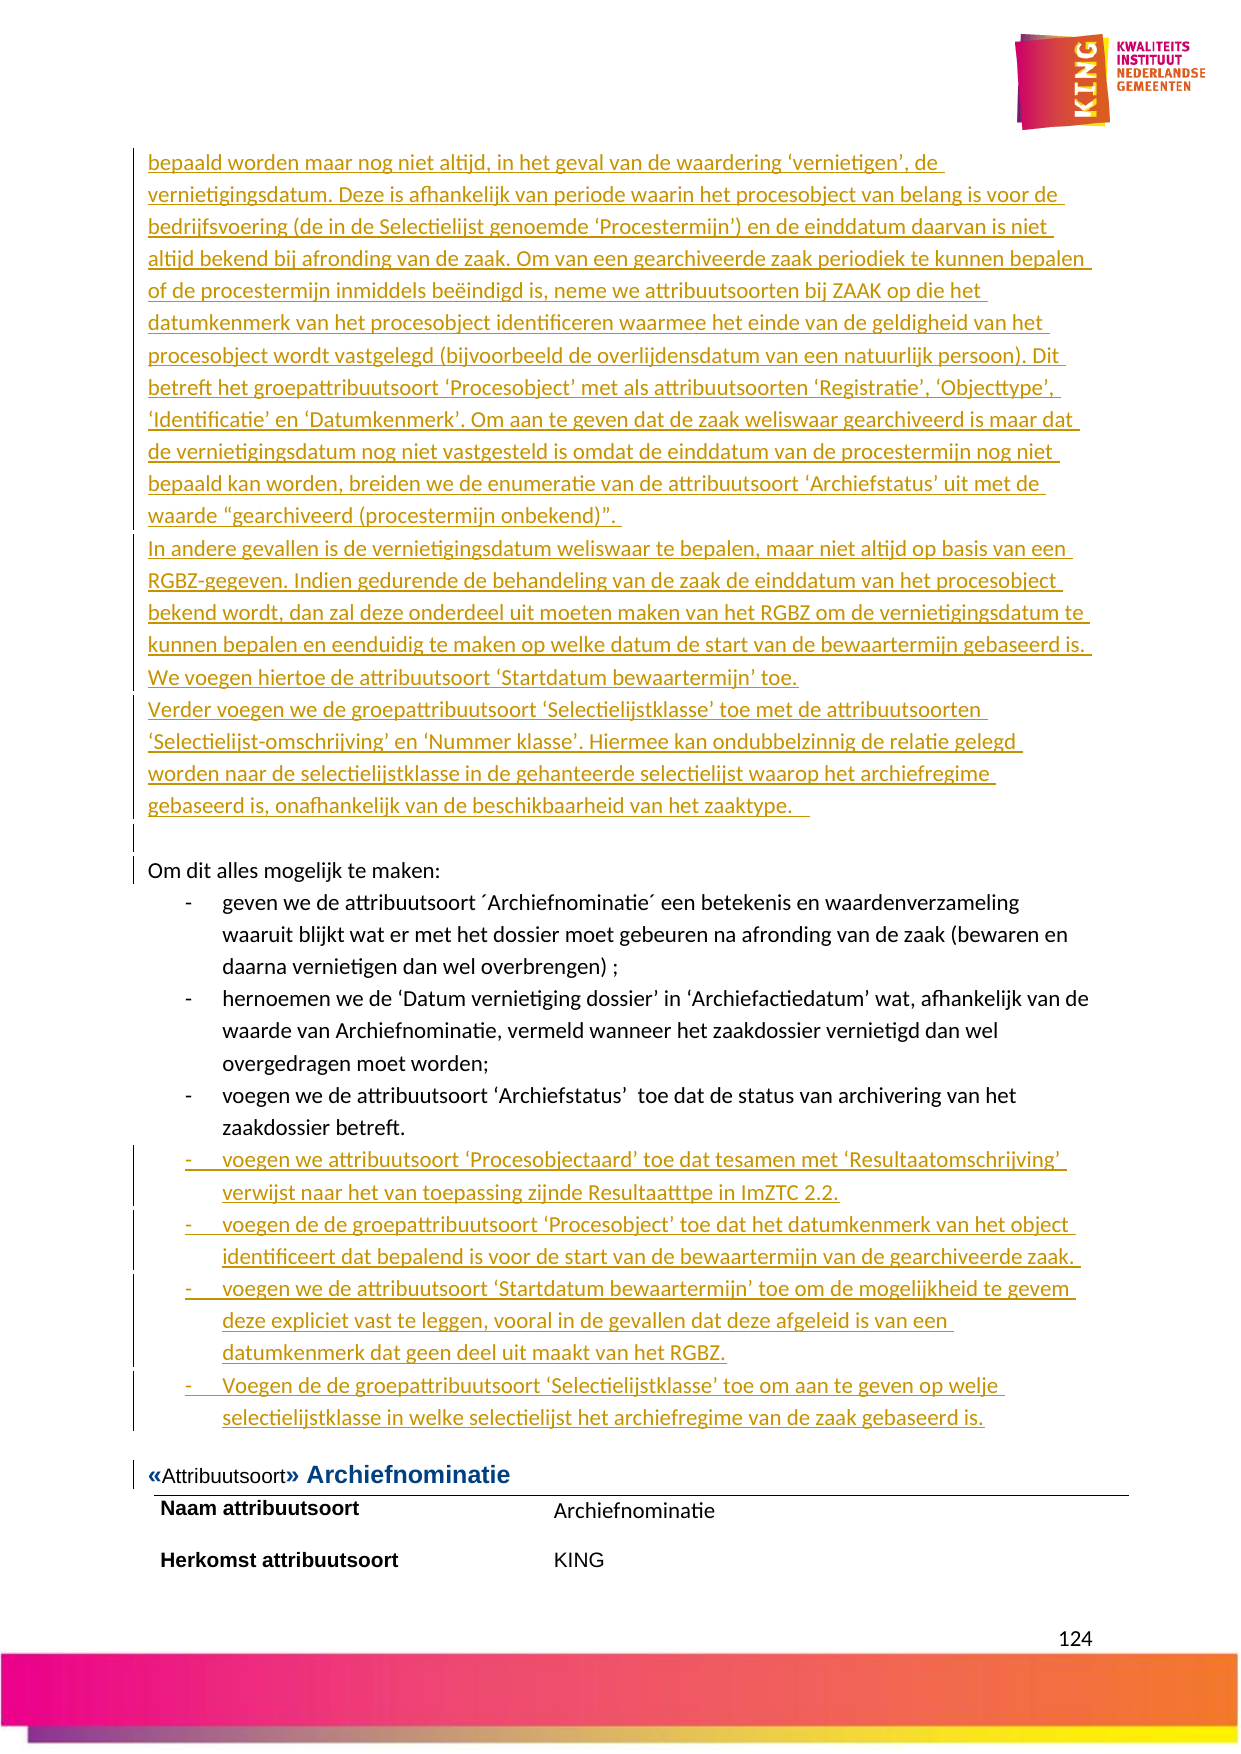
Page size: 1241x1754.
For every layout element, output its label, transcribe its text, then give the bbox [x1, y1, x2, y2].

picture [0, 1650, 1239, 1750]
text Om dit alles mogelijk te maken: [148, 856, 1093, 884]
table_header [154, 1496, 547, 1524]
list voegen we de attribuutsoort ‘Archiefstatus’ toe dat de status van archivering van het zaakdossier betreft. [185, 1081, 1093, 1141]
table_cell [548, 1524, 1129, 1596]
text «Attribuutsoort» Archiefnominatie [148, 1460, 1093, 1489]
list geven we de attribuutsoort ´Archiefnominatie´ een betekenis en waardenverzameling waaruit blijkt wat er met het dossier moet gebeuren na afronding van de zaak (bewaren en daarna vernietigen dan wel overbrengen) ; [185, 888, 1093, 980]
picture [1014, 33, 1206, 131]
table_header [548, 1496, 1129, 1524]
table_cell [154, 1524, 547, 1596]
list hernoemen we de ‘Datum vernietiging dossier’ in ‘Archiefactiedatum’ wat, afhankelijk van de waarde van Archiefnominatie, vermeld wanneer het zaakdossier vernietigd dan wel overgedragen moet worden; [185, 984, 1093, 1077]
